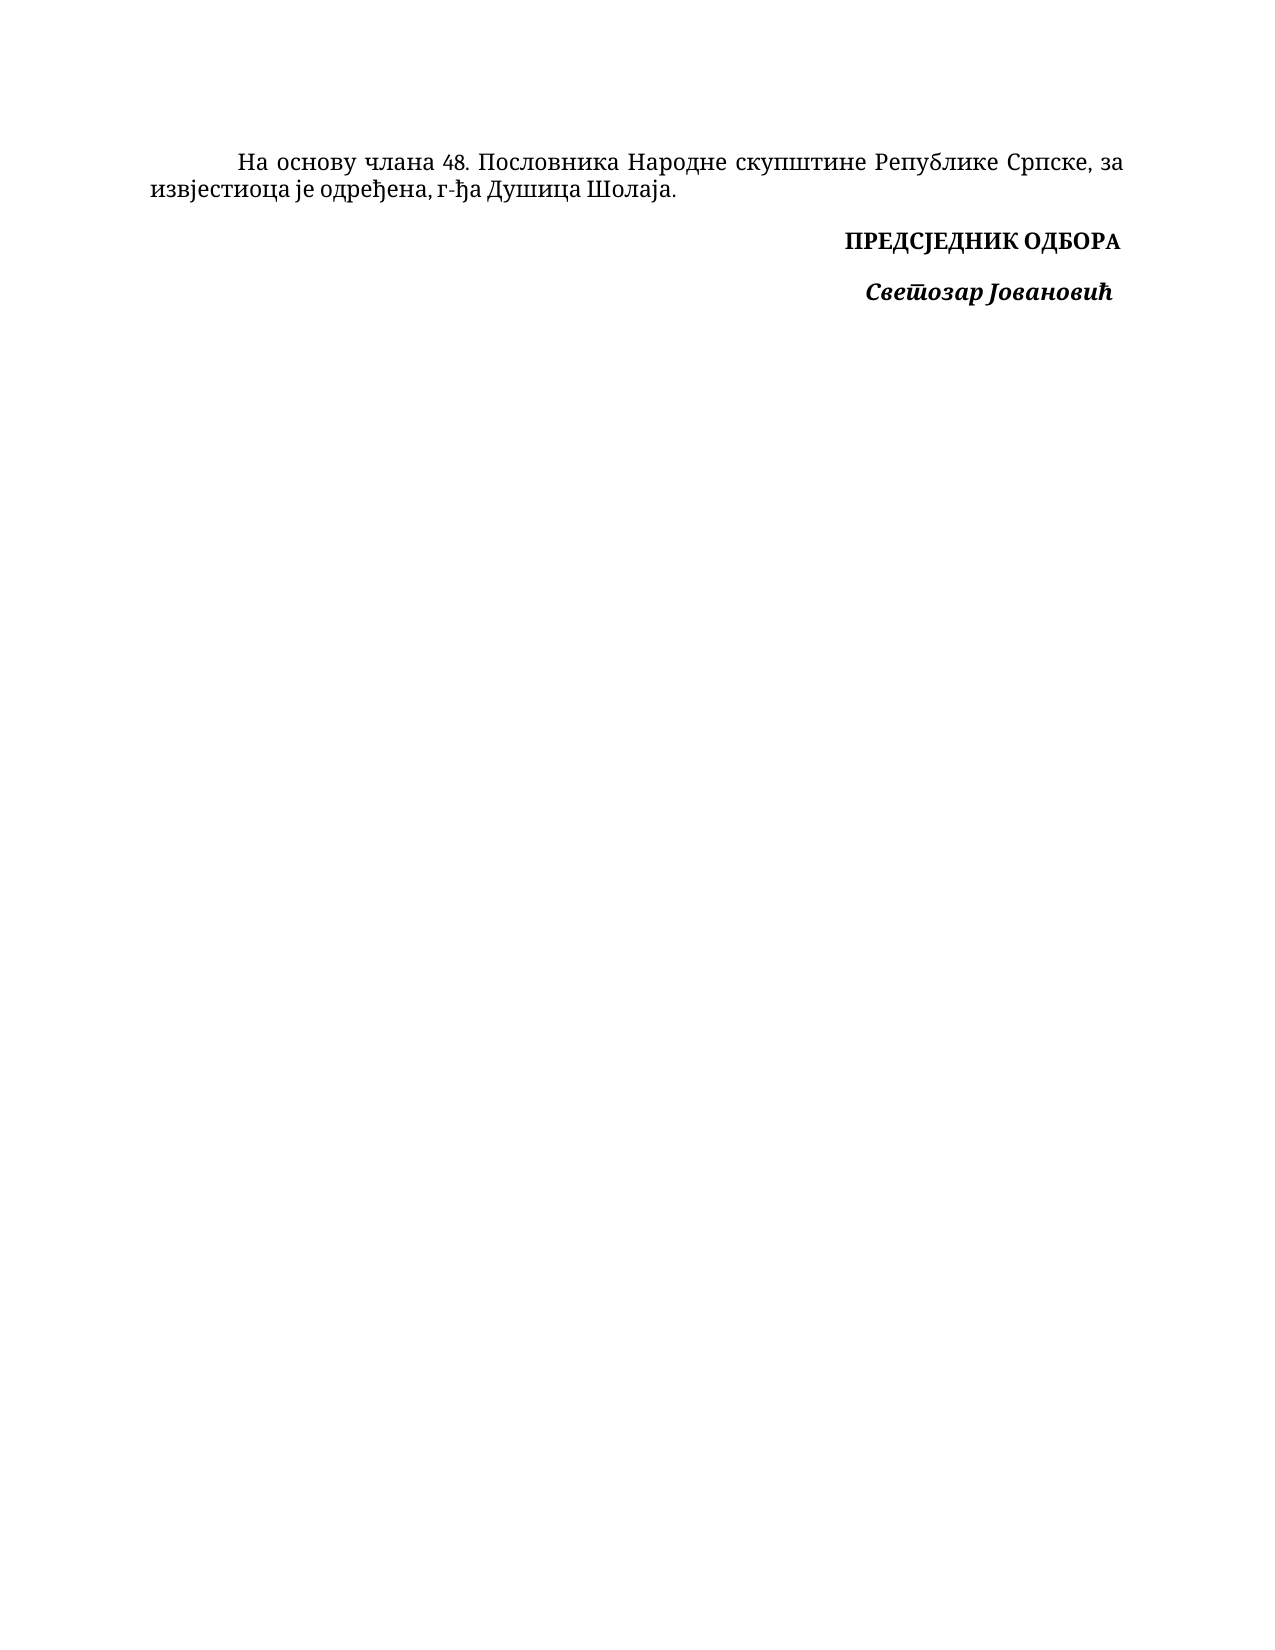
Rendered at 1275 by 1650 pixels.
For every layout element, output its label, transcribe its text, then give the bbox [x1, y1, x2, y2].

text Светозар Јовановић [150, 279, 1125, 306]
text ПРЕДСЈЕДНИК ОДБОРA [150, 229, 1125, 255]
text На основу члана 48. Пословника Народне скупштине Републике Српске, за извјестиоца је одређена, г-ђа Душица Шолаја. [150, 150, 1125, 203]
